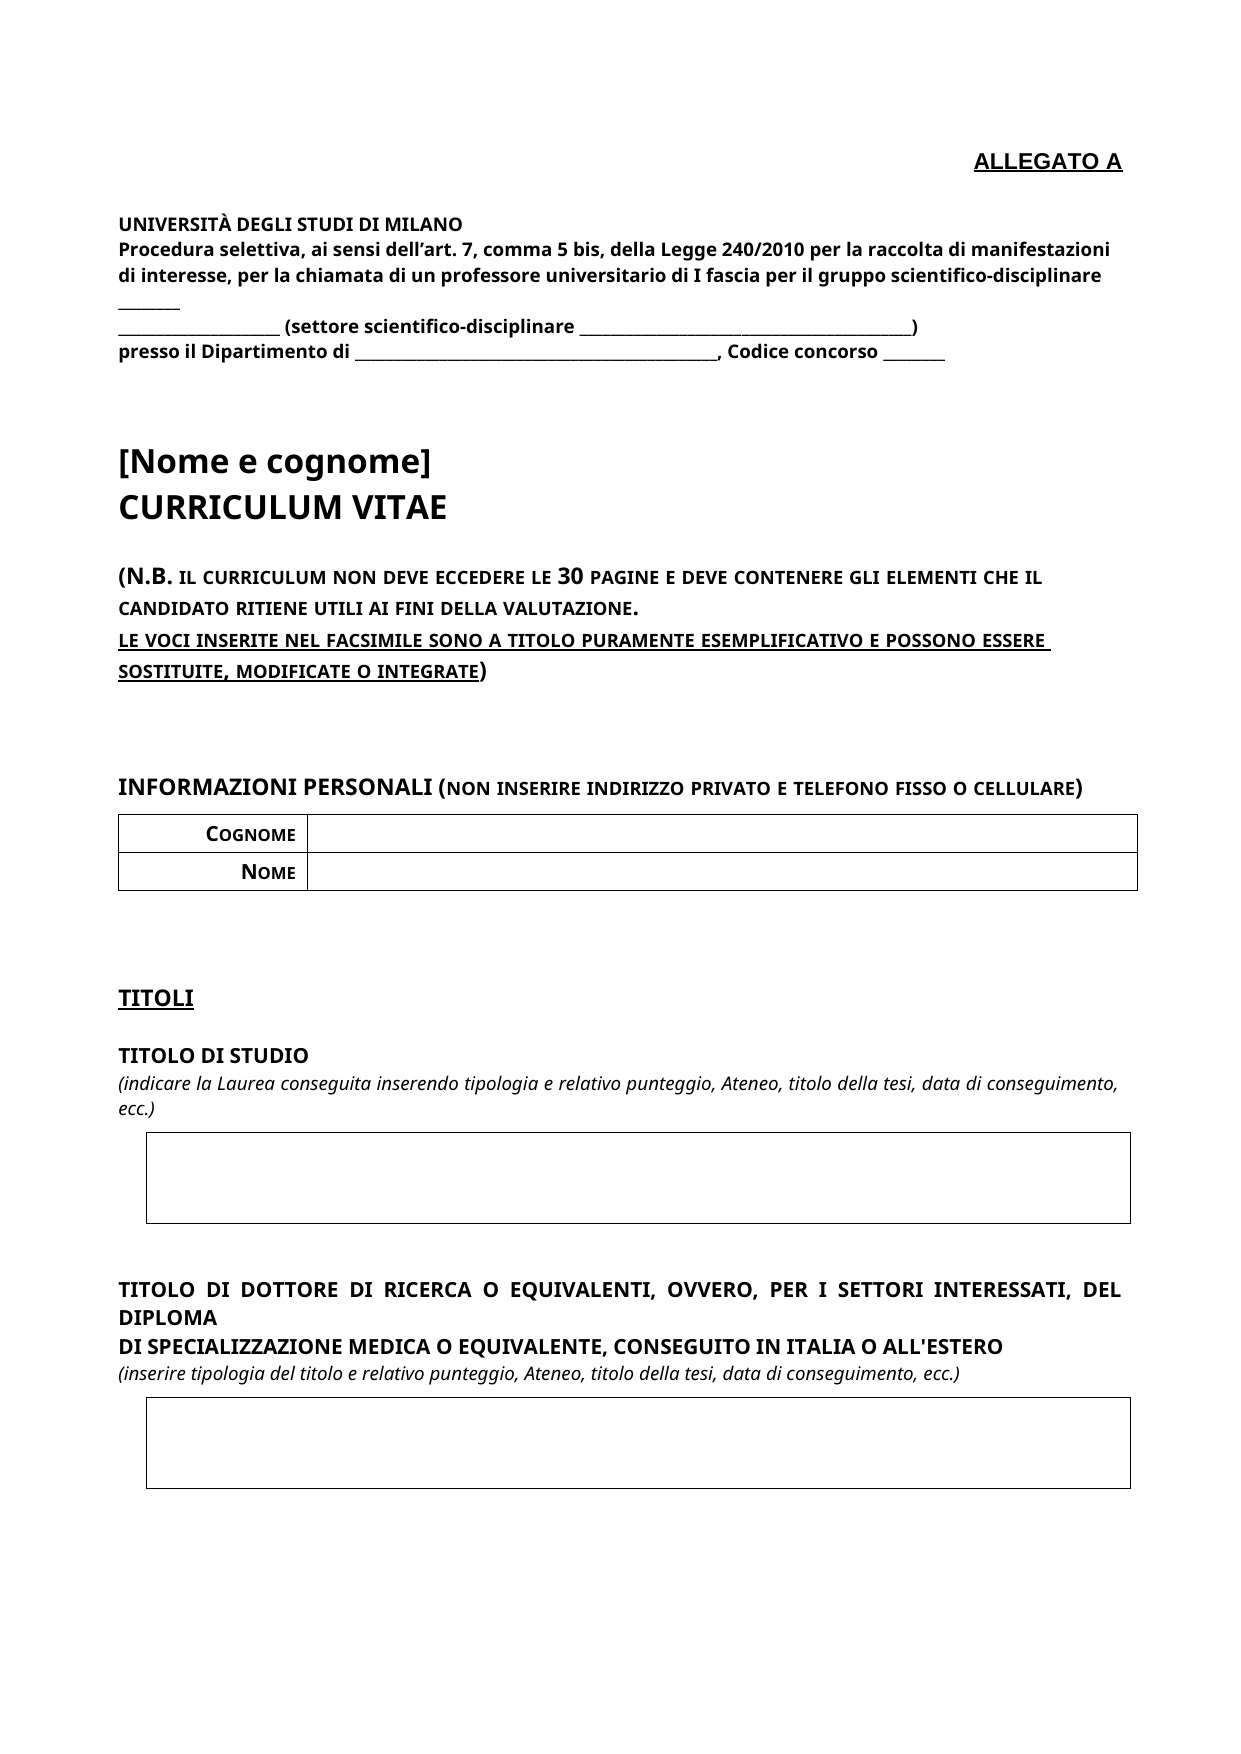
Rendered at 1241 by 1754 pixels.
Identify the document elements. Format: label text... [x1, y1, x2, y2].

text presso il Dipartimento di _______________________________________________, Codice concorso ________ [118, 339, 1122, 364]
text INFORMAZIONI PERSONALI (non inserire indirizzo privato e telefono fisso o cellulare) [118, 770, 1122, 802]
text [Nome e cognome] [118, 438, 1122, 483]
text UNIVERSITÀ DEGLI STUDI DI MILANO [118, 211, 1122, 237]
text le voci inserite nel facsimile sono a titolo puramente esemplificativo e possono essere sostituite, modificate o integrate) [118, 623, 1122, 685]
text ALLEGATO A [118, 148, 1122, 174]
table_cell Nome [119, 853, 307, 890]
text _____________________ (settore scientifico-disciplinare ___________________________________________) [118, 313, 1122, 339]
text TITOLO DI DOTTORE DI RICERCA O EQUIVALENTI, OVVERO, PER I SETTORI INTERESSATI, DEL DIPLOMA [118, 1275, 1122, 1332]
text Procedura selettiva, ai sensi dell’art. 7, comma 5 bis, della Legge 240/2010 per la raccolta di manifestazioni di interesse, per la chiamata di un professore universitario di I fascia per il gruppo scientifico-disciplinare ________ [118, 237, 1122, 313]
text TITOLO DI STUDIO [118, 1041, 1122, 1070]
table_header Cognome [119, 815, 307, 852]
table_cell [308, 853, 1137, 890]
text (N.B. il curriculum non deve eccedere le 30 pagine e deve contenere gli elementi che il candidato ritiene utili ai fini della valutazione. [118, 560, 1122, 623]
text CURRICULUM VITAE [118, 483, 1122, 529]
text (indicare la Laurea conseguita inserendo tipologia e relativo punteggio, Ateneo, titolo della tesi, data di conseguimento, ecc.) [118, 1070, 1122, 1121]
text TITOLI [118, 982, 1122, 1013]
text (inserire tipologia del titolo e relativo punteggio, Ateneo, titolo della tesi, data di conseguimento, ecc.) [118, 1360, 1122, 1386]
table_header [308, 815, 1137, 852]
text DI SPECIALIZZAZIONE MEDICA O EQUIVALENTE, CONSEGUITO IN ITALIA O ALL'ESTERO [118, 1332, 1122, 1360]
